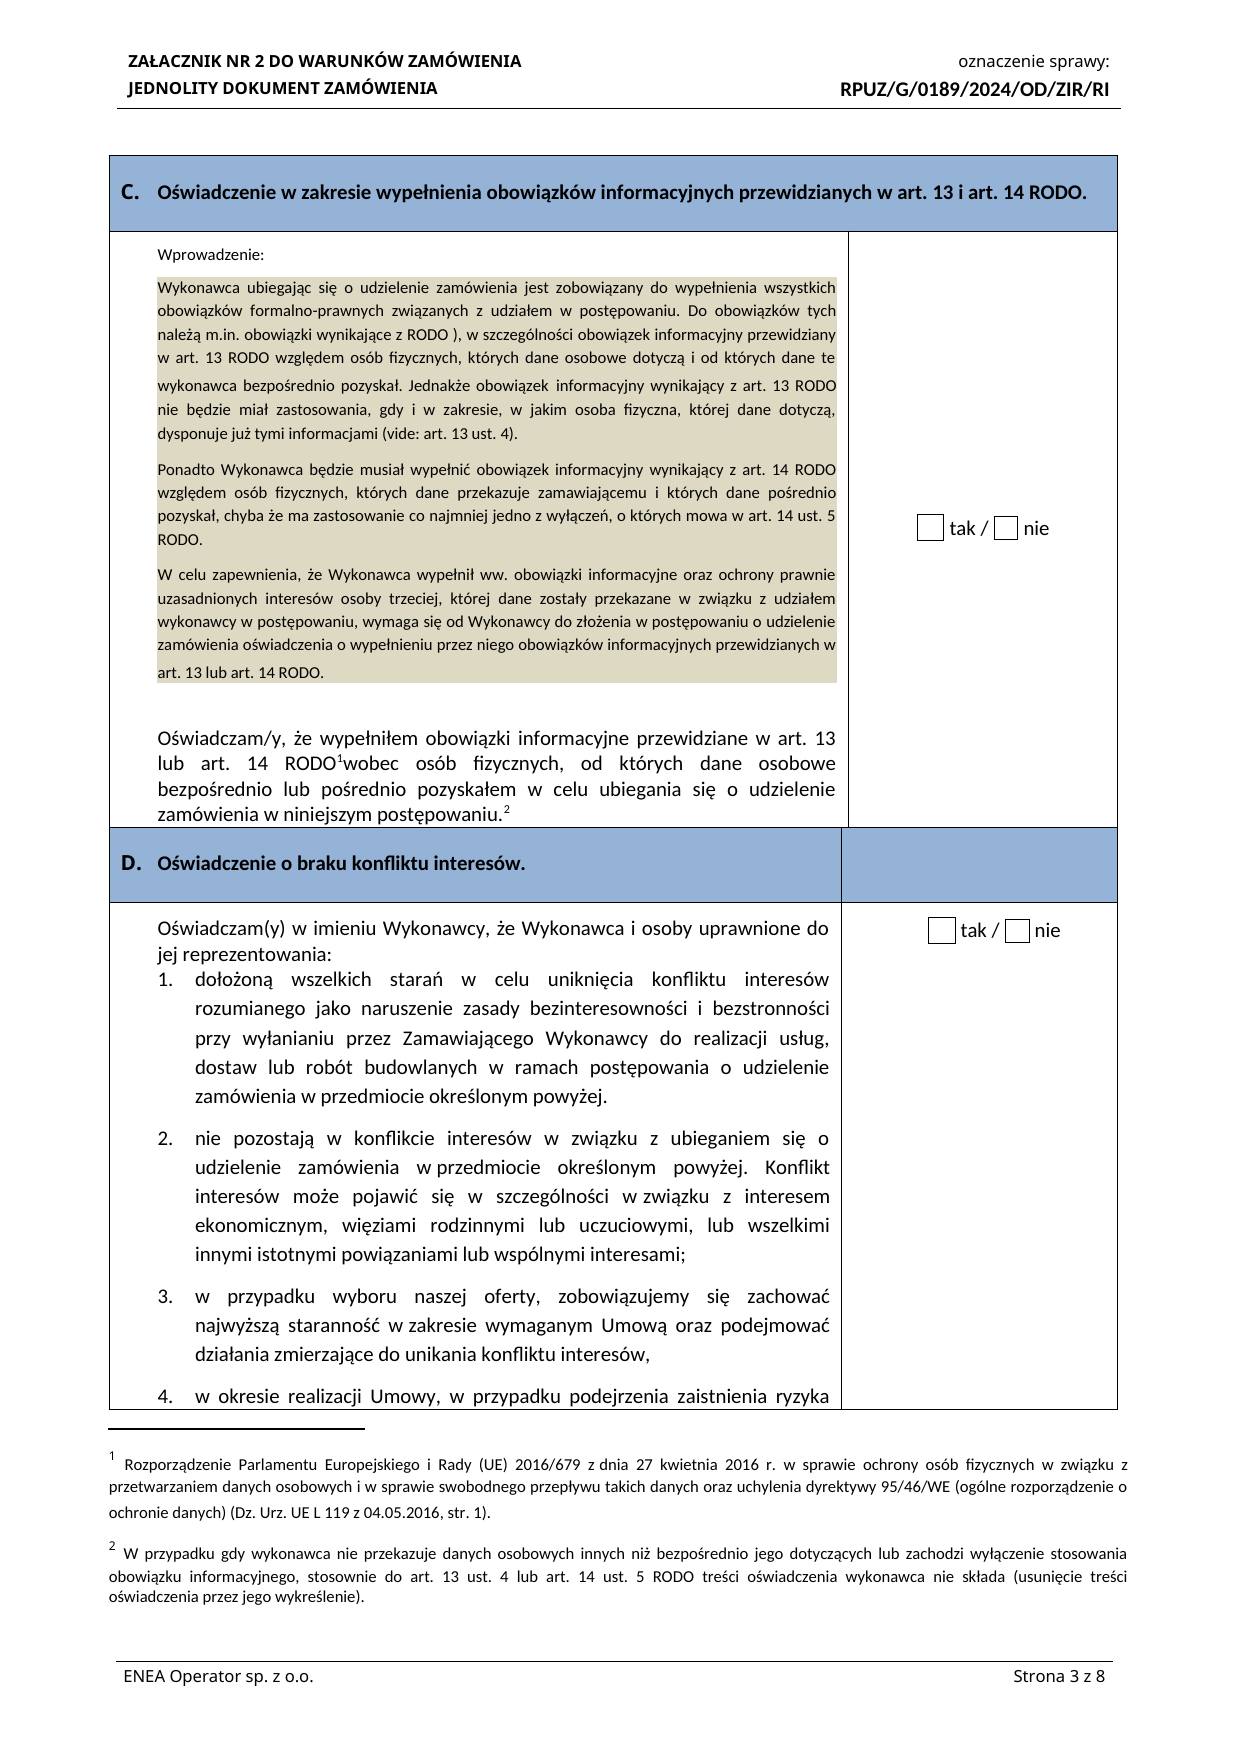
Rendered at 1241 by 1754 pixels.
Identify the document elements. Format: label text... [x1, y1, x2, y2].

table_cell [110, 903, 841, 1408]
table_cell Oświadczenie o braku konfliktu interesów. [110, 828, 841, 902]
table_cell [842, 828, 1117, 902]
table_cell Wprowadzenie: Wykonawca ubiegając się o udzielenie zamówienia jest zobowiązany do wypełnienia wszystkich obowiązków formalno-prawnych związanych z udziałem w postępowaniu. Do obowiązków tych należą m.in. obowiązki wynikające z RODO ), w szczególności obowiązek informacyjny przewidziany w art. 13 RODO względem osób fizycznych, których dane osobowe dotyczą i od których dane te wykonawca bezpośrednio pozyskał. Jednakże obowiązek informacyjny wynikający z art. 13 RODO nie będzie miał zastosowania, gdy i w zakresie, w jakim osoba fizyczna, której dane dotyczą, dysponuje już tymi informacjami (vide: art. 13 ust. 4). Ponadto Wykonawca będzie musiał wypełnić obowiązek informacyjny wynikający z art. 14 RODO względem osób fizycznych, których dane przekazuje zamawiającemu i których dane pośrednio pozyskał, chyba że ma zastosowanie co najmniej jedno z wyłączeń, o których mowa w art. 14 ust. 5 RODO. W celu zapewnienia, że Wykonawca wypełnił ww. obowiązki informacyjne oraz ochrony prawnie uzasadnionych interesów osoby trzeciej, której dane zostały przekazane w związku z udziałem wykonawcy w postępowaniu, wymaga się od Wykonawcy do złożenia w postępowaniu o udzielenie zamówienia oświadczenia o wypełnieniu przez niego obowiązków informacyjnych przewidzianych w art. 13 lub art. 14 RODO. Oświadczam/y, że wypełniłem obowiązki informacyjne przewidziane w art. 13 lub art. 14 RODOwobec osób fizycznych, od których dane osobowe bezpośrednio lub pośrednio pozyskałem w celu ubiegania się o udzielenie zamówienia w niniejszym postępowaniu. [110, 232, 848, 827]
table_cell tak / nie [849, 232, 1117, 827]
table_cell Oświadczenie w zakresie wypełnienia obowiązków informacyjnych przewidzianych w art. 13 i art. 14 RODO. [110, 156, 1117, 231]
table_cell tak / nie [842, 903, 1117, 1408]
